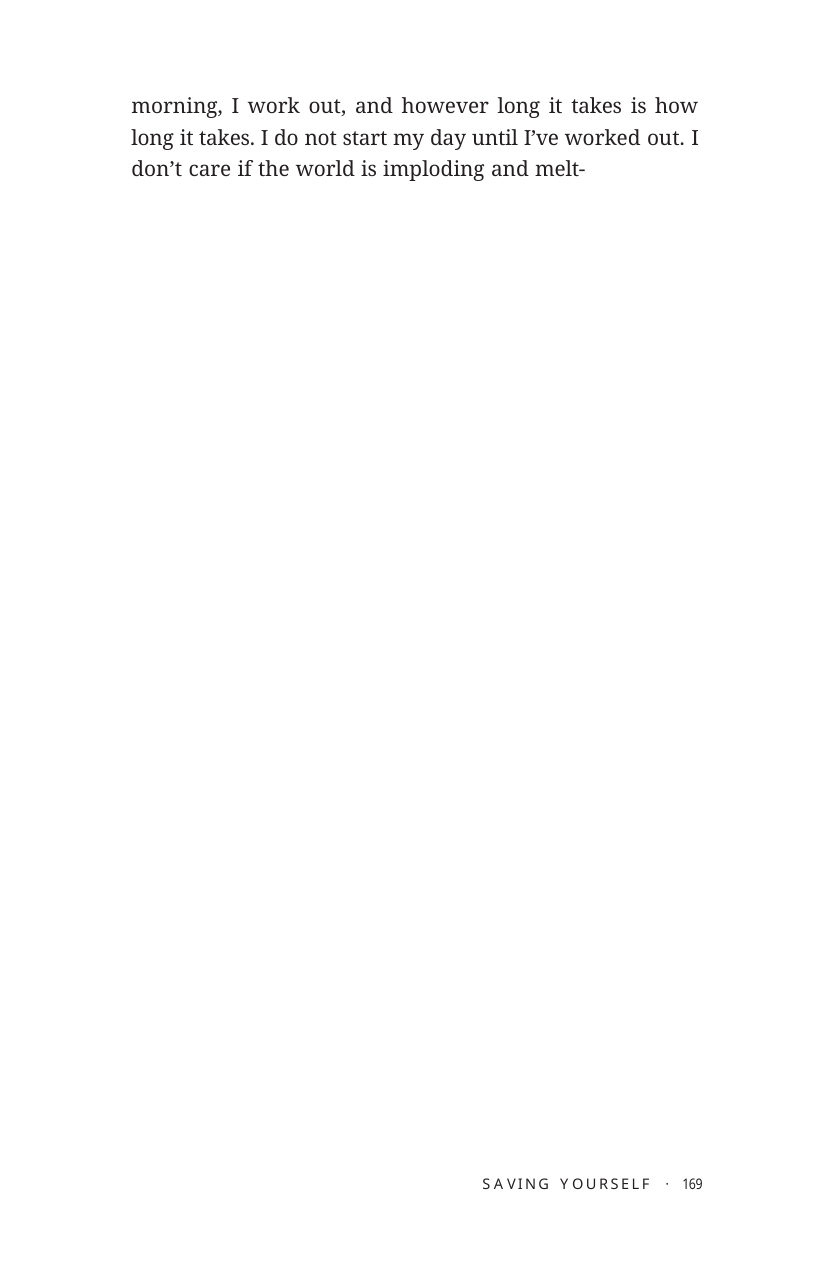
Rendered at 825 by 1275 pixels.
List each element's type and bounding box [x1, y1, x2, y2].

text [130, 92, 699, 183]
